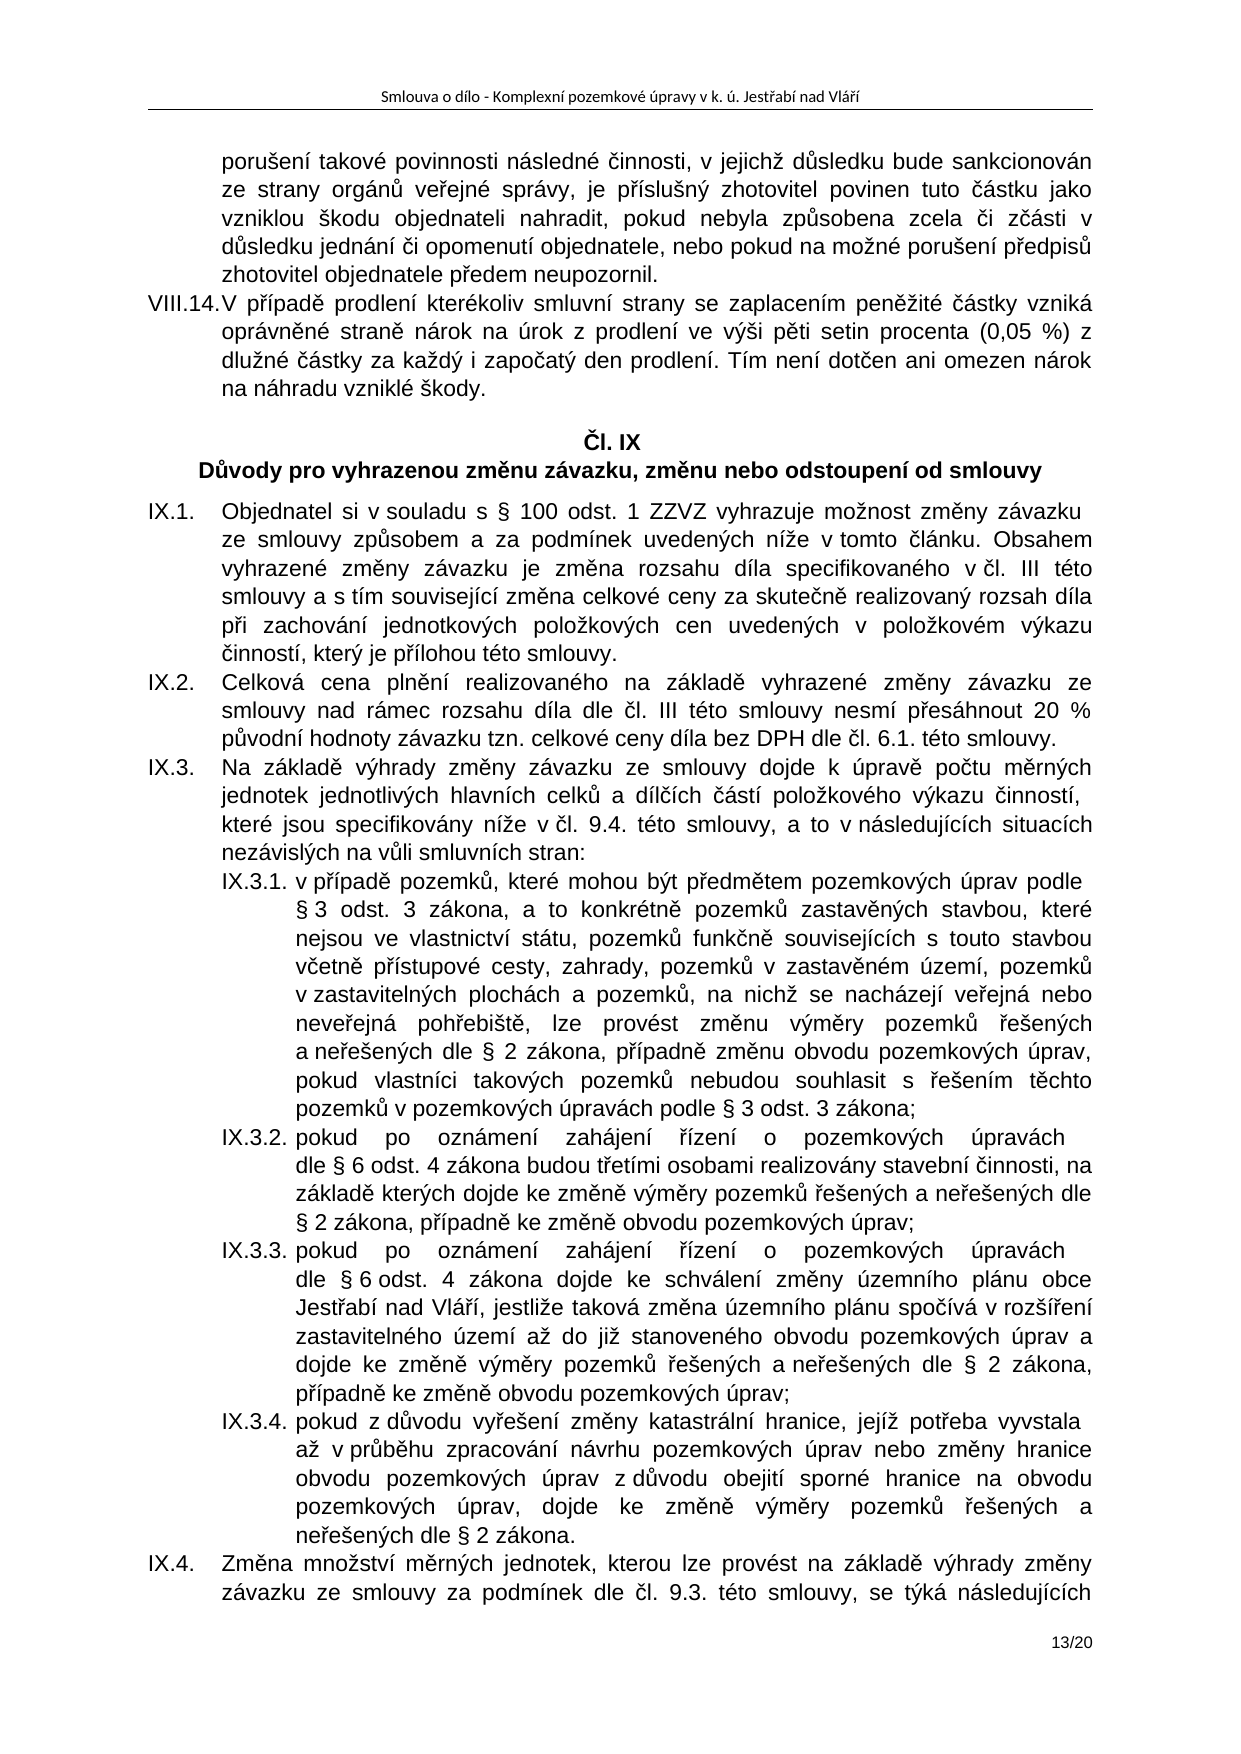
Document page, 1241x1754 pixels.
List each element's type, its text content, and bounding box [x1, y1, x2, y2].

list Objednatel si v souladu s § 100 odst. 1 ZZVZ vyhrazuje možnost změny závazku ze smlouvy způsobem a za podmínek uvedených níže v tomto článku. Obsahem vyhrazené změny závazku je změna rozsahu díla specifikovaného v čl. III této smlouvy a s tím související změna celkové ceny za skutečně realizovaný rozsah díla při zachování jednotkových položkových cen uvedených v položkovém výkazu činností, který je přílohou této smlouvy. [148, 498, 1093, 666]
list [148, 1550, 1093, 1605]
text Důvody pro vyhrazenou změnu závazku, změnu nebo odstoupení od smlouvy [148, 428, 1093, 483]
text v případě pozemků, které mohou být předmětem pozemkových úprav podle § 3 odst. 3 zákona, a to konkrétně pozemků zastavěných stavbou, které nejsou ve vlastnictví státu, pozemků funkčně souvisejících s touto stavbou včetně přístupové cesty, zahrady, pozemků v zastavěném území, pozemků v zastavitelných plochách a pozemků, na nichž se nacházejí veřejná nebo neveřejná pohřebiště, lze provést změnu výměry pozemků řešených a neřešených dle § 2 zákona, případně změnu obvodu pozemkových úprav, pokud vlastníci takových pozemků nebudou souhlasit s řešením těchto pozemků v pozemkových úpravách podle § 3 odst. 3 zákona; [221, 868, 1093, 1121]
text pokud z důvodu vyřešení změny katastrální hranice, jejíž potřeba vyvstala až v průběhu zpracování návrhu pozemkových úprav nebo změny hranice obvodu pozemkových úprav z důvodu obejití sporné hranice na obvodu pozemkových úprav, dojde ke změně výměry pozemků řešených a neřešených dle § 2 zákona. [221, 1408, 1093, 1548]
list Celková cena plnění realizovaného na základě vyhrazené změny závazku ze smlouvy nad rámec rozsahu díla dle čl. III této smlouvy nesmí přesáhnout 20 % původní hodnoty závazku tzn. celkové ceny díla bez DPH dle čl. 6.1. této smlouvy. [148, 668, 1093, 752]
text pokud po oznámení zahájení řízení o pozemkových úpravách dle § 6 odst. 4 zákona budou třetími osobami realizovány stavební činnosti, na základě kterých dojde ke změně výměry pozemků řešených a neřešených dle § 2 zákona, případně ke změně obvodu pozemkových úprav; [221, 1123, 1093, 1235]
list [148, 148, 1093, 288]
list V případě prodlení kterékoliv smluvní strany se zaplacením peněžité částky vzniká oprávněné straně nárok na úrok z prodlení ve výši pěti setin procenta (0,05 %) z dlužné částky za každý i započatý den prodlení. Tím není dotčen ani omezen nárok na náhradu vzniklé škody. [148, 290, 1093, 401]
list Na základě výhrady změny závazku ze smlouvy dojde k úpravě počtu měrných jednotek jednotlivých hlavních celků a dílčích částí položkového výkazu činností, které jsou specifikovány níže v čl. 9.4. této smlouvy, a to v následujících situacích nezávislých na vůli smluvních stran: [148, 754, 1093, 866]
text pokud po oznámení zahájení řízení o pozemkových úpravách dle § 6 odst. 4 zákona dojde ke schválení změny územního plánu obce Jestřabí nad Vláří, jestliže taková změna územního plánu spočívá v rozšíření zastavitelného území až do již stanoveného obvodu pozemkových úprav a dojde ke změně výměry pozemků řešených a neřešených dle § 2 zákona, případně ke změně obvodu pozemkových úprav; [221, 1237, 1093, 1406]
